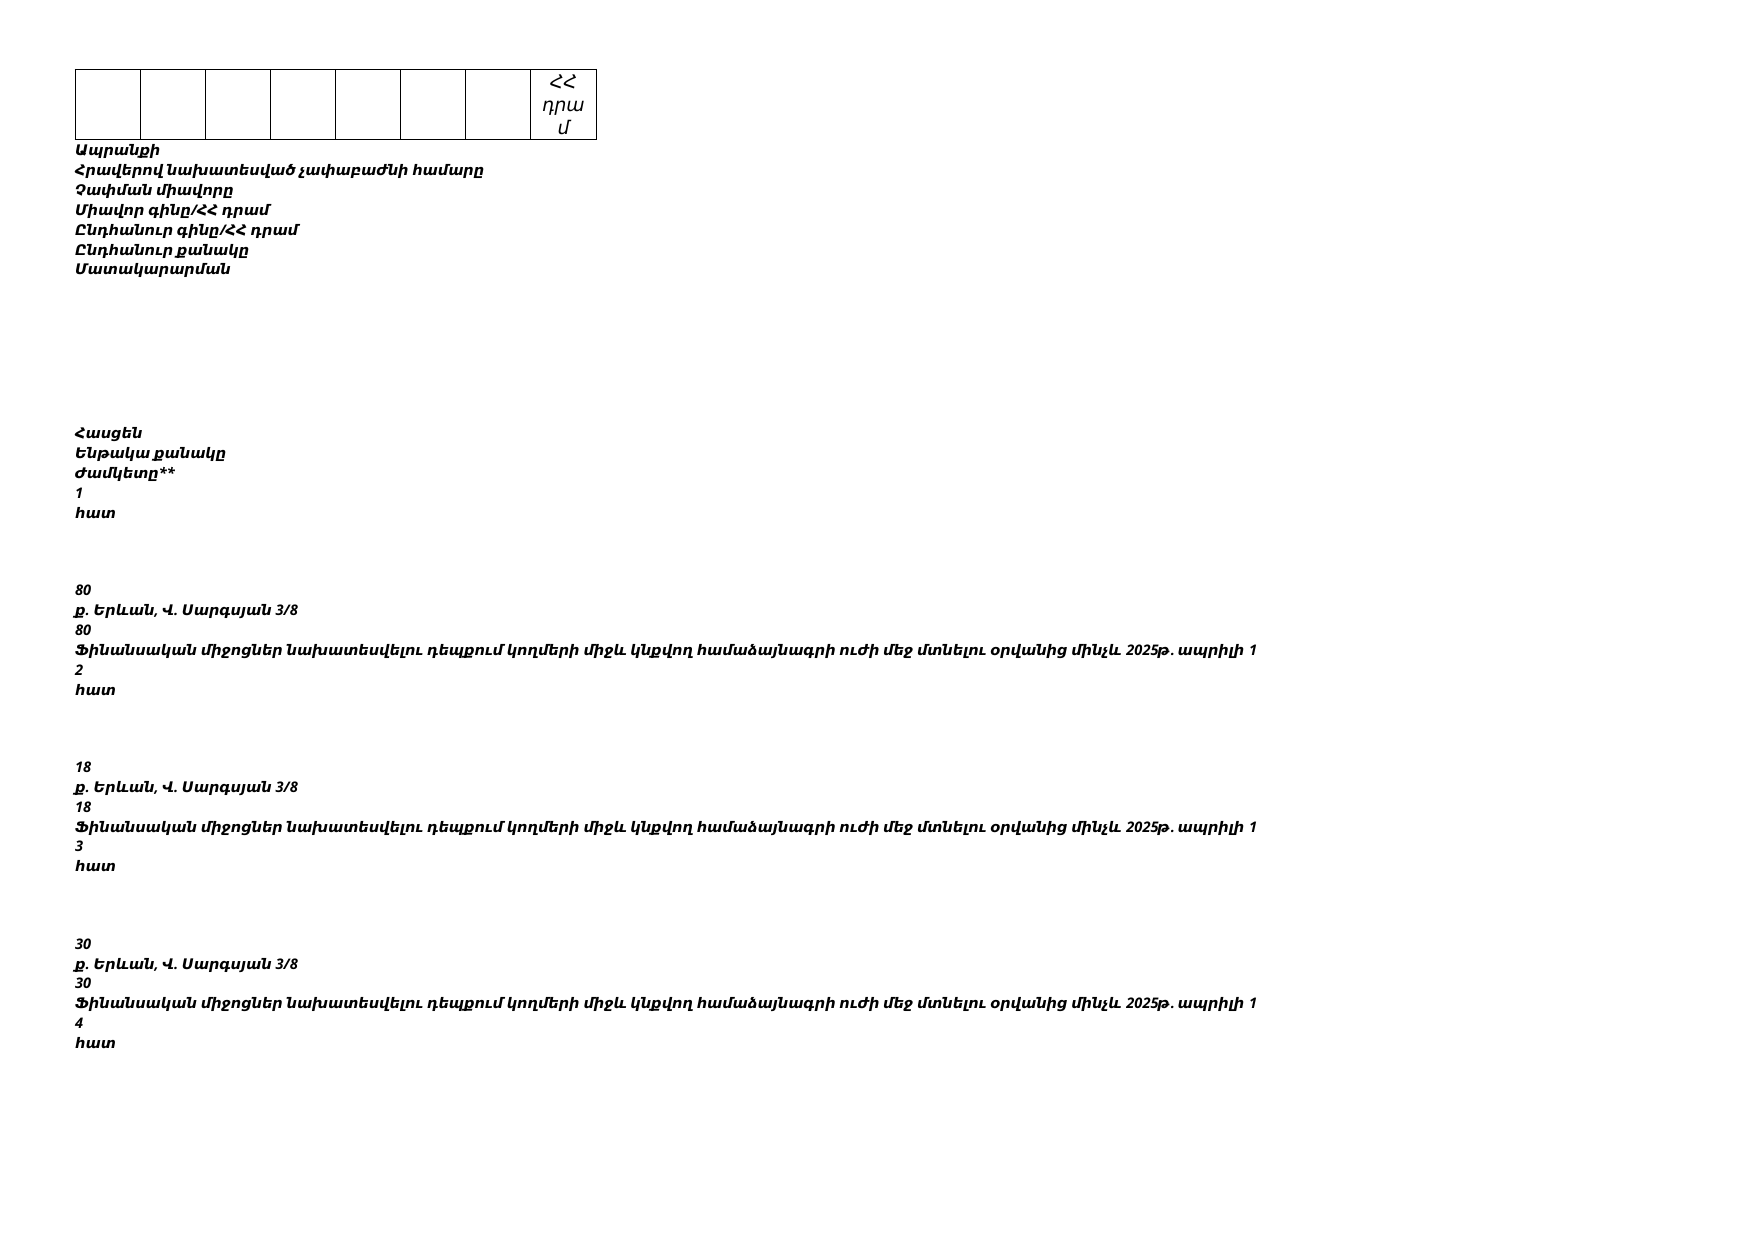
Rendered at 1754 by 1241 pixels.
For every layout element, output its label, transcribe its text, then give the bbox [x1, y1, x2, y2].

text ՀՀ դրամ [542, 70, 585, 139]
